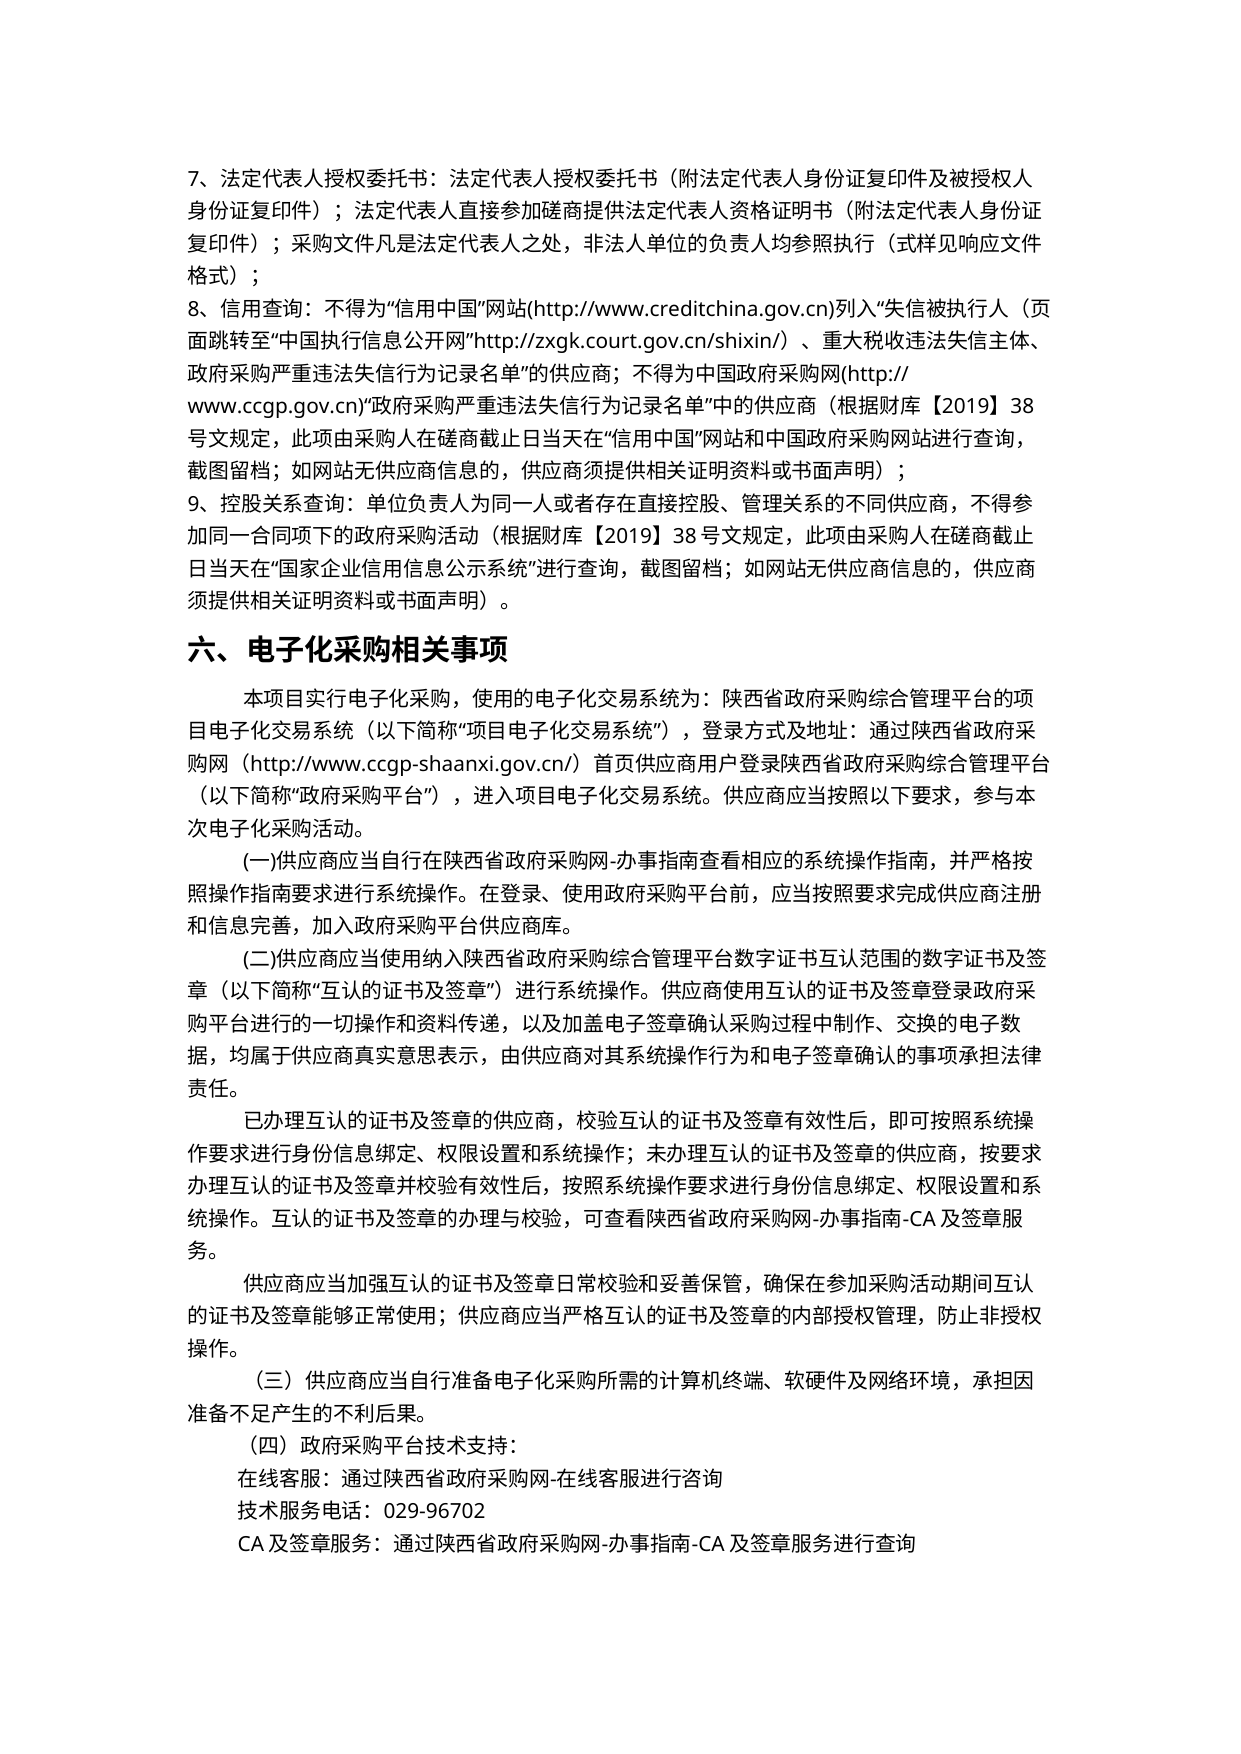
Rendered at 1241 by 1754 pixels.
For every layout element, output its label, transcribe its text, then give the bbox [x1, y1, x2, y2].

text 六、电子化采购相关事项 [187, 617, 1053, 682]
text 已办理互认的证书及签章的供应商，校验互认的证书及签章有效性后，即可按照系统操作要求进行身份信息绑定、权限设置和系统操作；未办理互认的证书及签章的供应商，按要求办理互认的证书及签章并校验有效性后，按照系统操作要求进行身份信息绑定、权限设置和系统操作。互认的证书及签章的办理与校验，可查看陕西省政府采购网-办事指南-CA及签章服务。 [187, 1104, 1053, 1267]
text (二)供应商应当使用纳入陕西省政府采购综合管理平台数字证书互认范围的数字证书及签章（以下简称“互认的证书及签章”）进行系统操作。供应商使用互认的证书及签章登录政府采购平台进行的一切操作和资料传递，以及加盖电子签章确认采购过程中制作、交换的电子数据，均属于供应商真实意思表示，由供应商对其系统操作行为和电子签章确认的事项承担法律责任。 [187, 942, 1053, 1104]
text （四）政府采购平台技术支持： [187, 1429, 1053, 1462]
text 本项目实行电子化采购，使用的电子化交易系统为：陕西省政府采购综合管理平台的项目电子化交易系统（以下简称“项目电子化交易系统”），登录方式及地址：通过陕西省政府采购网（http://www.ccgp-shaanxi.gov.cn/）首页供应商用户登录陕西省政府采购综合管理平台（以下简称“政府采购平台”），进入项目电子化交易系统。供应商应当按照以下要求，参与本次电子化采购活动。 [187, 682, 1053, 844]
text (一)供应商应当自行在陕西省政府采购网-办事指南查看相应的系统操作指南，并严格按照操作指南要求进行系统操作。在登录、使用政府采购平台前，应当按照要求完成供应商注册和信息完善，加入政府采购平台供应商库。 [187, 844, 1053, 942]
text 8、信用查询：不得为“信用中国”网站(http://www.creditchina.gov.cn)列入“失信被执行人（页面跳转至“中国执行信息公开网”http://zxgk.court.gov.cn/shixin/）、重大税收违法失信主体、政府采购严重违法失信行为记录名单”的供应商；不得为中国政府采购网(http://www.ccgp.gov.cn)“政府采购严重违法失信行为记录名单”中的供应商（根据财库【2019】38号文规定，此项由采购人在磋商截止日当天在“信用中国”网站和中国政府采购网站进行查询，截图留档；如网站无供应商信息的，供应商须提供相关证明资料或书面声明）； [187, 292, 1053, 487]
text （三）供应商应当自行准备电子化采购所需的计算机终端、软硬件及网络环境，承担因准备不足产生的不利后果。 [187, 1364, 1053, 1429]
text 在线客服：通过陕西省政府采购网-在线客服进行咨询 [187, 1462, 1053, 1494]
text CA及签章服务：通过陕西省政府采购网-办事指南-CA及签章服务进行查询 [187, 1527, 1053, 1559]
text 供应商应当加强互认的证书及签章日常校验和妥善保管，确保在参加采购活动期间互认的证书及签章能够正常使用；供应商应当严格互认的证书及签章的内部授权管理，防止非授权操作。 [187, 1267, 1053, 1364]
text 技术服务电话：029-96702 [187, 1494, 1053, 1527]
text 9、控股关系查询：单位负责人为同一人或者存在直接控股、管理关系的不同供应商，不得参加同一合同项下的政府采购活动（根据财库【2019】38号文规定，此项由采购人在磋商截止日当天在“国家企业信用信息公示系统”进行查询，截图留档；如网站无供应商信息的，供应商须提供相关证明资料或书面声明）。 [187, 487, 1053, 617]
text 7、法定代表人授权委托书：法定代表人授权委托书（附法定代表人身份证复印件及被授权人身份证复印件）；法定代表人直接参加磋商提供法定代表人资格证明书（附法定代表人身份证复印件）；采购文件凡是法定代表人之处，非法人单位的负责人均参照执行（式样见响应文件格式）； [187, 162, 1053, 292]
